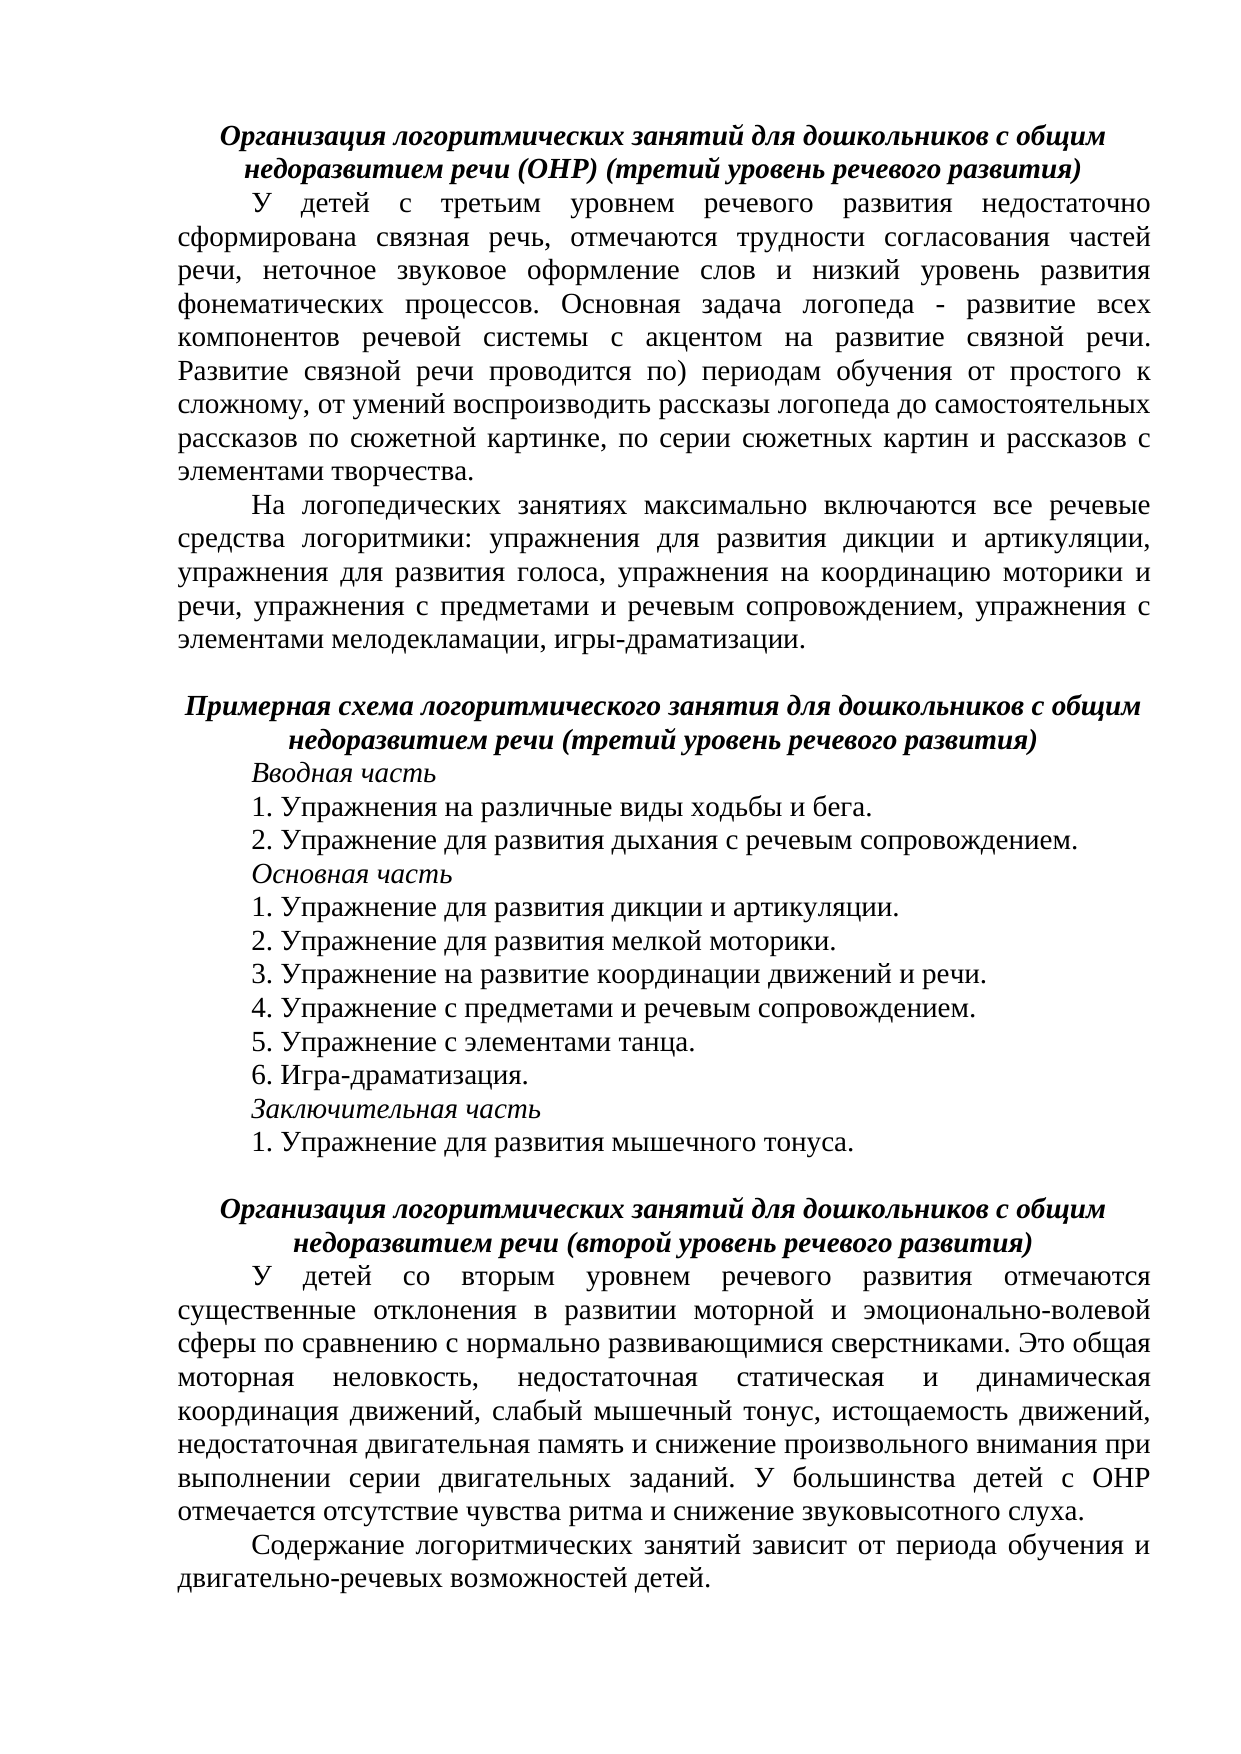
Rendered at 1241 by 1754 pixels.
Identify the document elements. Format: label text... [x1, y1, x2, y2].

text 3. Упражнение на развитие координации движений и речи. [177, 957, 1152, 990]
text 1. Упражнение для развития дикции и артикуляции. [177, 889, 1152, 923]
text 4. Упражнение с предметами и речевым сопровождением. [177, 990, 1152, 1024]
text Примерная схема логоритмического занятия для дошкольников с общим недоразвитием речи (третий уровень речевого развития) [177, 688, 1152, 755]
text 1. Упражнения на различные виды ходьбы и бега. [177, 789, 1152, 822]
text У детей с третьим уровнем речевого развития недостаточно сформирована связная речь, отмечаются трудности согласования частей речи, неточное звуковое оформление слов и низкий уровень развития фонематических процессов. Основная задача логопеда - развитие всех компонентов речевой системы с акцентом на развитие связной речи. Развитие связной речи проводится по) периодам обучения от простого к сложному, от умений воспроизводить рассказы логопеда до самостоятельных рассказов по сюжетной картинке, по серии сюжетных картин и рассказов с элементами творчества. [177, 185, 1152, 487]
text 1. Упражнение для развития мышечного тонуса. [177, 1124, 1152, 1158]
text Организация логоритмических занятий для дошкольников с общим недоразвитием речи (второй уровень речевого развития) [177, 1191, 1152, 1258]
text Содержание логоритмических занятий зависит от периода обучения и двигательно-речевых возможностей детей. [177, 1527, 1152, 1594]
text Организация логоритмических занятий для дошкольников с общим недоразвитием речи (ОНР) (третий уровень речевого развития) [177, 118, 1152, 185]
text 2. Упражнение для развития дыхания с речевым сопровождением. [177, 822, 1152, 856]
text 6. Игра-драматизация. [177, 1057, 1152, 1091]
text Заключительная часть [177, 1091, 1152, 1124]
text 2. Упражнение для развития мелкой моторики. [177, 923, 1152, 957]
text На логопедических занятиях максимально включаются все речевые средства логоритмики: упражнения для развития дикции и артикуляции, упражнения для развития голоса, упражнения на координацию моторики и речи, упражнения с предметами и речевым сопровождением, упражнения с элементами мелодекламации, игры-драматизации. [177, 487, 1152, 655]
text 5. Упражнение с элементами танца. [177, 1024, 1152, 1057]
text Основная часть [177, 856, 1152, 889]
text У детей со вторым уровнем речевого развития отмечаются существенные отклонения в развитии моторной и эмоционально-волевой сферы по сравнению с нормально развивающимися сверстниками. Это общая моторная неловкость, недостаточная статическая и динамическая координация движений, слабый мышечный тонус, истощаемость движений, недостаточная двигательная память и снижение произвольного внимания при выполнении серии двигательных заданий. У большинства детей с ОНР отмечается отсутствие чувства ритма и снижение звуковысотного слуха. [177, 1258, 1152, 1527]
text Вводная часть [177, 755, 1152, 789]
